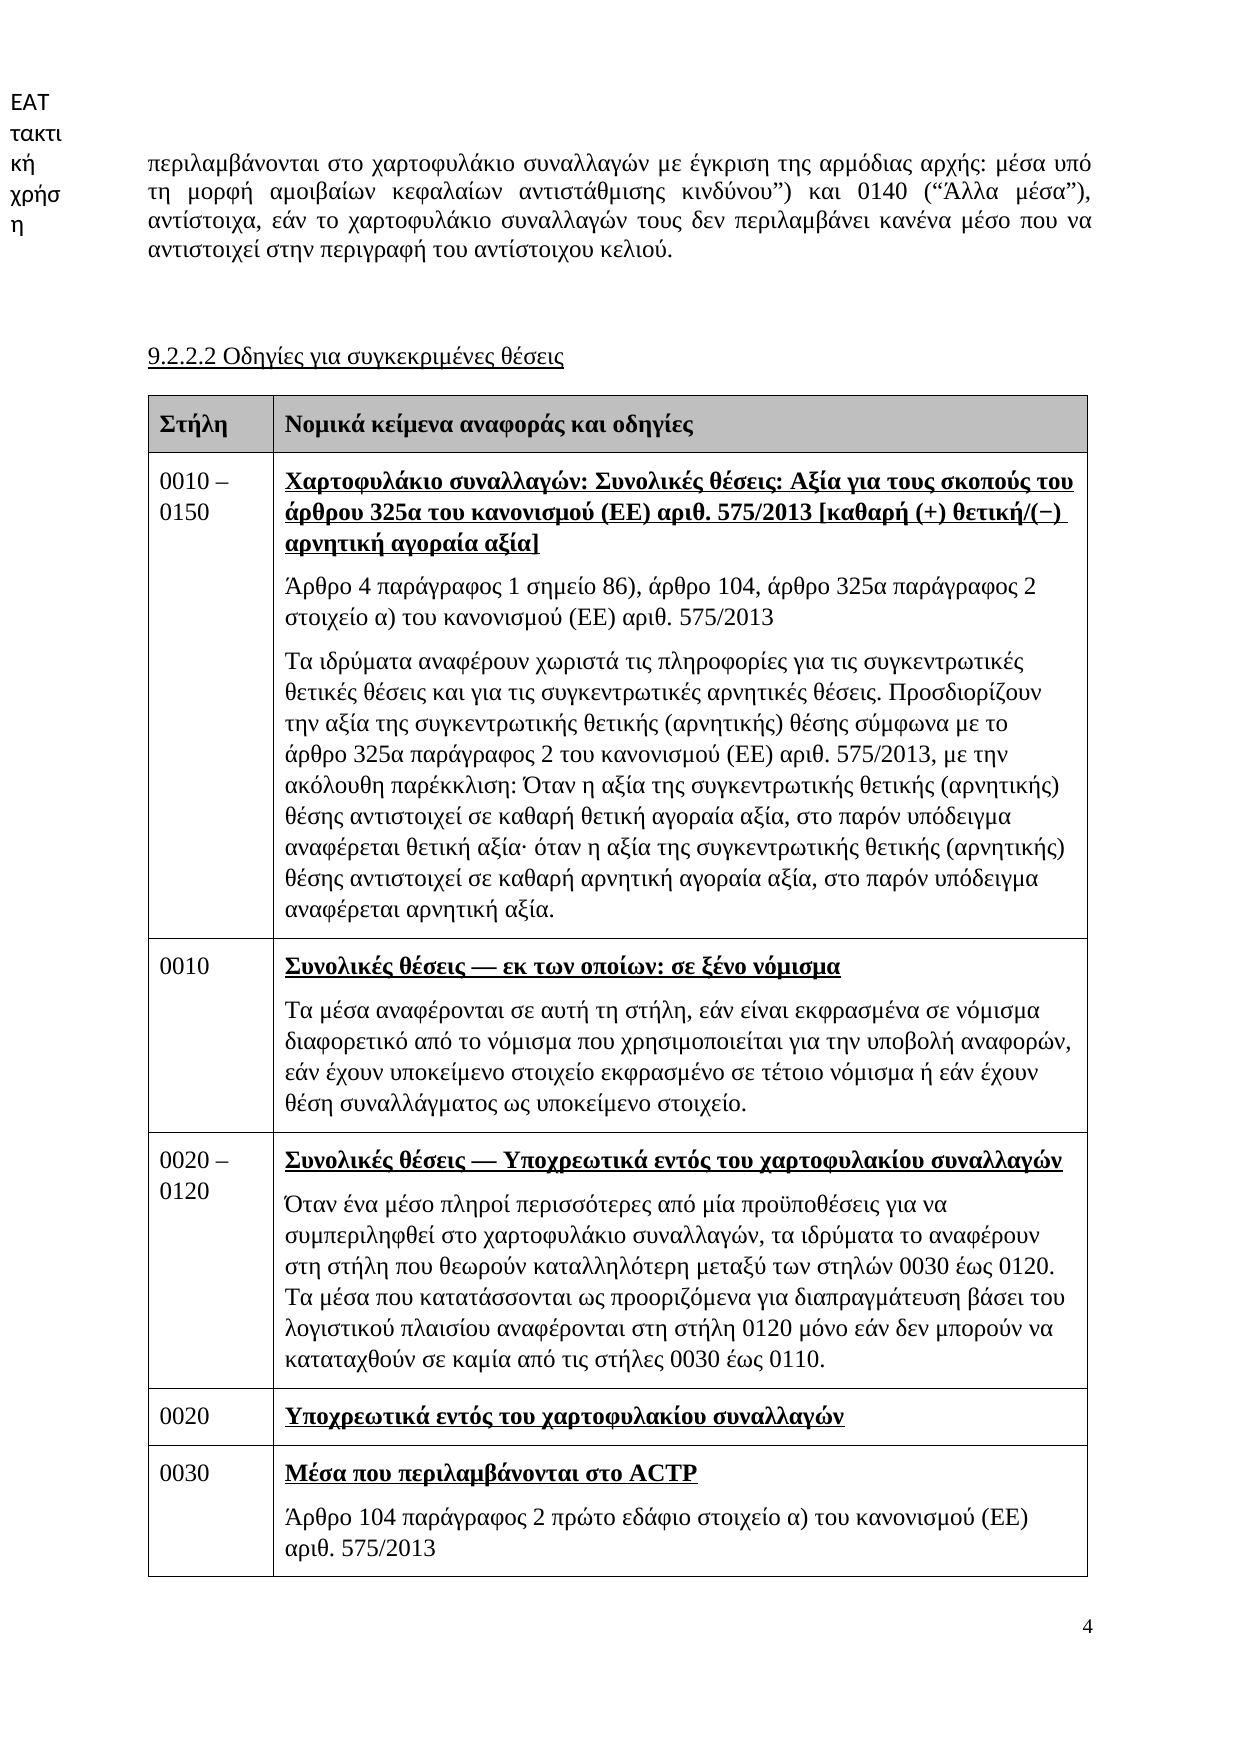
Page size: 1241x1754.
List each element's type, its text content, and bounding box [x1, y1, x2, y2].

table_cell 0010 [149, 939, 273, 1132]
table_cell 0020 – 0120 [149, 1133, 273, 1387]
table_header Στήλη [149, 396, 273, 452]
table_cell Υποχρεωτικά εντός του χαρτοφυλακίου συναλλαγών [274, 1389, 1087, 1444]
table_cell 0020 [149, 1389, 273, 1444]
table_cell Μέσα που περιλαμβάνονται στο ACTP Άρθρο 104 παράγραφος 2 πρώτο εδάφιο στοιχείο α) του κανονισμού (ΕΕ) αριθ. 575/2013 [274, 1446, 1087, 1576]
table_cell Συνολικές θέσεις — Υποχρεωτικά εντός του χαρτοφυλακίου συναλλαγών Όταν ένα μέσο πληροί περισσότερες από μία προϋποθέσεις για να συμπεριληφθεί στο χαρτοφυλάκιο συναλλαγών, τα ιδρύματα το αναφέρουν στη στήλη που θεωρούν καταλληλότερη μεταξύ των στηλών 0030 έως 0120. Τα μέσα που κατατάσσονται ως προοριζόμενα για διαπραγμάτευση βάσει του λογιστικού πλαισίου αναφέρονται στη στήλη 0120 μόνο εάν δεν μπορούν να καταταχθούν σε καμία από τις στήλες 0030 έως 0110. [274, 1133, 1087, 1387]
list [148, 148, 1093, 263]
table_cell 0010 – 0150 [149, 453, 273, 938]
table_cell 0030 [149, 1446, 273, 1576]
table_cell Συνολικές θέσεις — εκ των οποίων: σε ξένο νόμισμα Τα μέσα αναφέρονται σε αυτή τη στήλη, εάν είναι εκφρασμένα σε νόμισμα διαφορετικό από το νόμισμα που χρησιμοποιείται για την υποβολή αναφορών, εάν έχουν υποκείμενο στοιχείο εκφρασμένο σε τέτοιο νόμισμα ή εάν έχουν θέση συναλλάγματος ως υποκείμενο στοιχείο. [274, 939, 1087, 1132]
list 9.2.2.2 Οδηγίες για συγκεκριμένες θέσεις [148, 341, 1093, 370]
table_header Νομικά κείμενα αναφοράς και οδηγίες [274, 396, 1087, 452]
table_cell Χαρτοφυλάκιο συναλλαγών: Συνολικές θέσεις: Αξία για τους σκοπούς του άρθρου 325α του κανονισμού (ΕΕ) αριθ. 575/2013 [καθαρή (+) θετική/(−) αρνητική αγοραία αξία] Άρθρο 4 παράγραφος 1 σημείο 86), άρθρο 104, άρθρο 325α παράγραφος 2 στοιχείο α) του κανονισμού (ΕΕ) αριθ. 575/2013 Τα ιδρύματα αναφέρουν χωριστά τις πληροφορίες για τις συγκεντρωτικές θετικές θέσεις και για τις συγκεντρωτικές αρνητικές θέσεις. Προσδιορίζουν την αξία της συγκεντρωτικής θετικής (αρνητικής) θέσης σύμφωνα με το άρθρο 325α παράγραφος 2 του κανονισμού (ΕΕ) αριθ. 575/2013, με την ακόλουθη παρέκκλιση: Όταν η αξία της συγκεντρωτικής θετικής (αρνητικής) θέσης αντιστοιχεί σε καθαρή θετική αγοραία αξία, στο παρόν υπόδειγμα αναφέρεται θετική αξία· όταν η αξία της συγκεντρωτικής θετικής (αρνητικής) θέσης αντιστοιχεί σε καθαρή αρνητική αγοραία αξία, στο παρόν υπόδειγμα αναφέρεται αρνητική αξία. [274, 453, 1087, 938]
